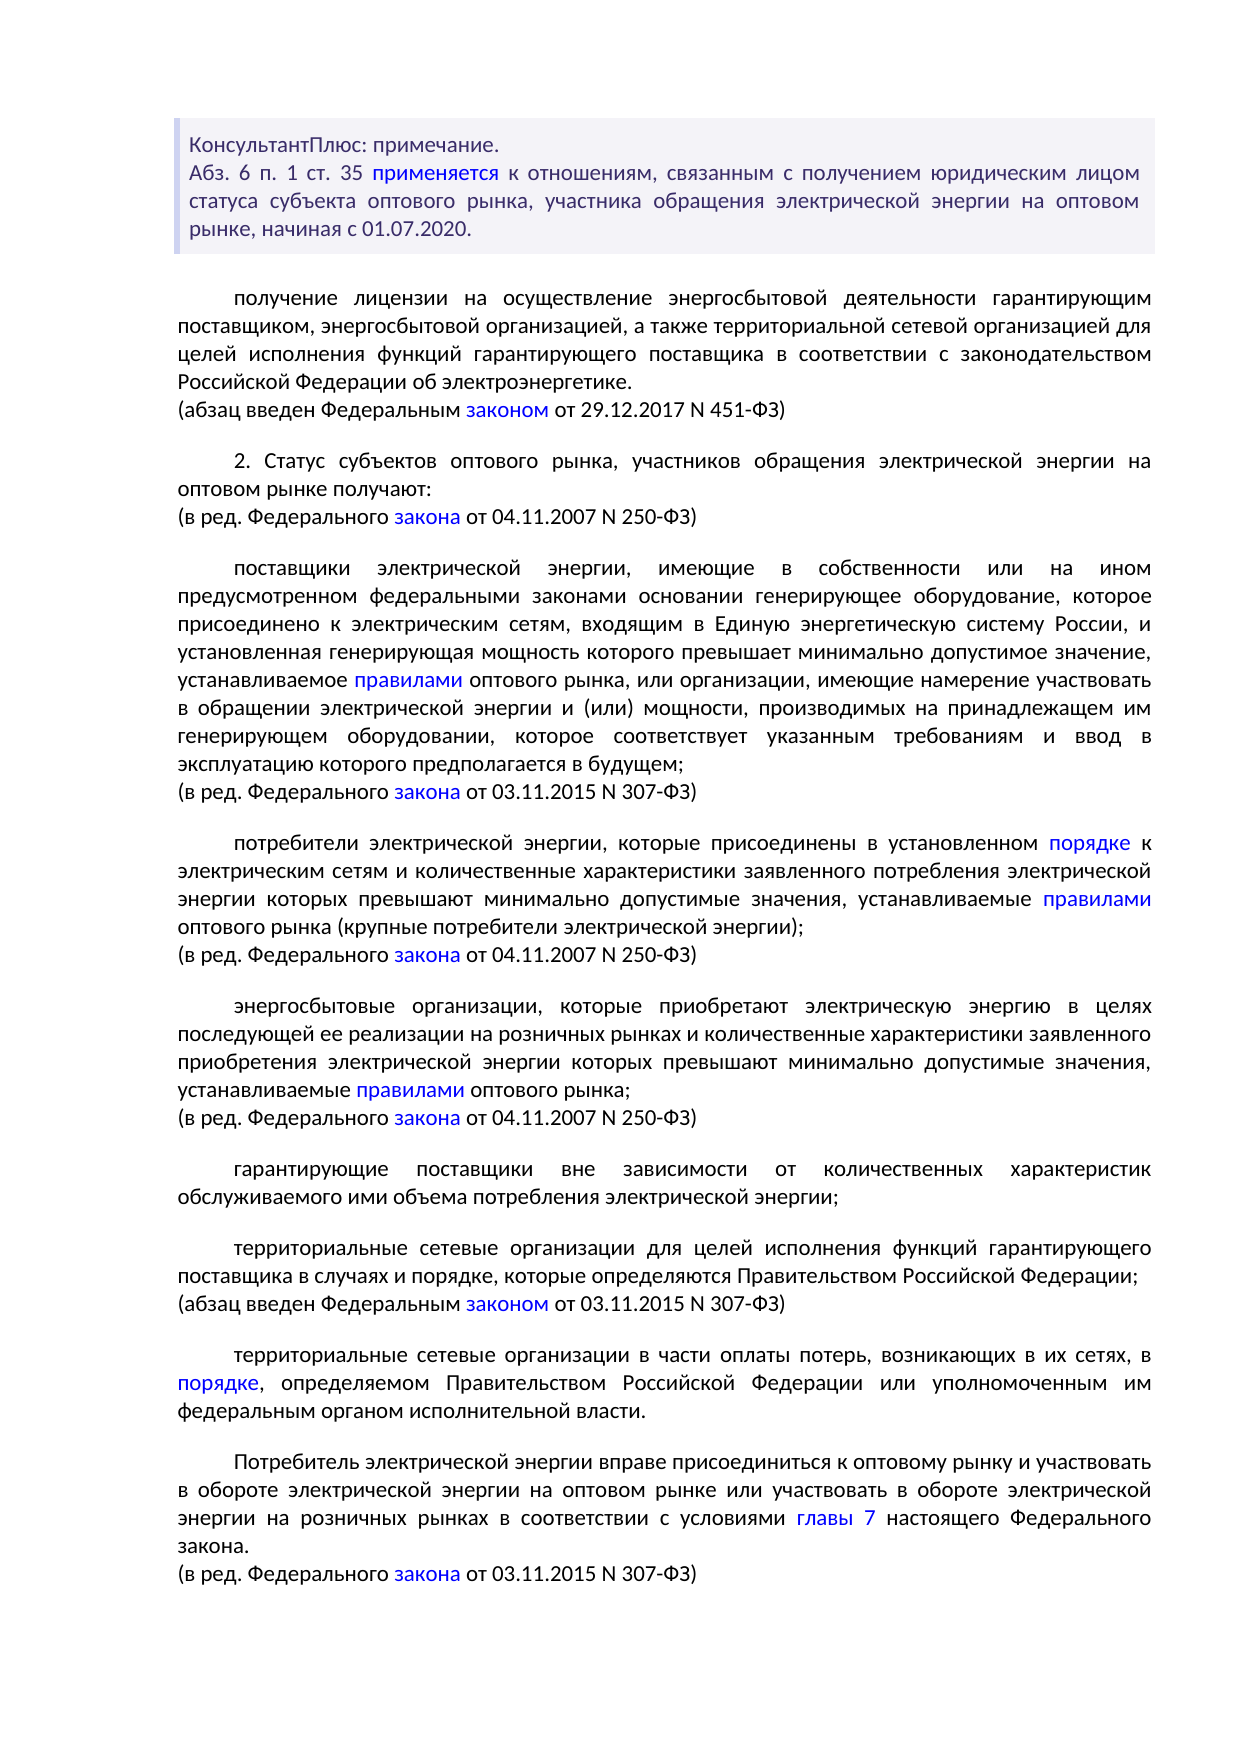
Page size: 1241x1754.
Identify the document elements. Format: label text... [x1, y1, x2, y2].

text Потребитель электрической энергии вправе присоединиться к оптовому рынку и участвовать в обороте электрической энергии на оптовом рынке или участвовать в обороте электрической энергии на розничных рынках в соответствии с условиями главы 7 настоящего Федерального закона. [177, 1447, 1152, 1559]
text энергосбытовые организации, которые приобретают электрическую энергию в целях последующей ее реализации на розничных рынках и количественные характеристики заявленного приобретения электрической энергии которых превышают минимально допустимые значения, устанавливаемые правилами оптового рынка; [177, 991, 1152, 1103]
text (в ред. Федерального закона от 04.11.2007 N 250-ФЗ) [177, 940, 1152, 968]
text гарантирующие поставщики вне зависимости от количественных характеристик обслуживаемого ими объема потребления электрической энергии; [177, 1154, 1152, 1210]
text поставщики электрической энергии, имеющие в собственности или на ином предусмотренном федеральными законами основании генерирующее оборудование, которое присоединено к электрическим сетям, входящим в Единую энергетическую систему России, и установленная генерирующая мощность которого превышает минимально допустимое значение, устанавливаемое правилами оптового рынка, или организации, имеющие намерение участвовать в обращении электрической энергии и (или) мощности, производимых на принадлежащем им генерирующем оборудовании, которое соответствует указанным требованиям и ввод в эксплуатацию которого предполагается в будущем; [177, 553, 1152, 777]
text (в ред. Федерального закона от 03.11.2015 N 307-ФЗ) [177, 1559, 1152, 1587]
text (абзац введен Федеральным законом от 29.12.2017 N 451-ФЗ) [177, 395, 1152, 423]
text (в ред. Федерального закона от 03.11.2015 N 307-ФЗ) [177, 777, 1152, 805]
text (в ред. Федерального закона от 04.11.2007 N 250-ФЗ) [177, 1103, 1152, 1131]
text (абзац введен Федеральным законом от 03.11.2015 N 307-ФЗ) [177, 1289, 1152, 1317]
table_header КонсультантПлюс: примечание. Абз. 6 п. 1 ст. 35 применяется к отношениям, связанным с получением юридическим лицом статуса субъекта оптового рынка, участника обращения электрической энергии на оптовом рынке, начиная с 01.07.2020. [180, 118, 1149, 254]
text получение лицензии на осуществление энергосбытовой деятельности гарантирующим поставщиком, энергосбытовой организацией, а также территориальной сетевой организацией для целей исполнения функций гарантирующего поставщика в соответствии с законодательством Российской Федерации об электроэнергетике. [177, 283, 1152, 395]
text потребители электрической энергии, которые присоединены в установленном порядке к электрическим сетям и количественные характеристики заявленного потребления электрической энергии которых превышают минимально допустимые значения, устанавливаемые правилами оптового рынка (крупные потребители электрической энергии); [177, 828, 1152, 940]
text 2. Статус субъектов оптового рынка, участников обращения электрической энергии на оптовом рынке получают: [177, 446, 1152, 502]
text территориальные сетевые организации для целей исполнения функций гарантирующего поставщика в случаях и порядке, которые определяются Правительством Российской Федерации; [177, 1233, 1152, 1289]
text (в ред. Федерального закона от 04.11.2007 N 250-ФЗ) [177, 502, 1152, 530]
text территориальные сетевые организации в части оплаты потерь, возникающих в их сетях, в порядке, определяемом Правительством Российской Федерации или уполномоченным им федеральным органом исполнительной власти. [177, 1340, 1152, 1424]
